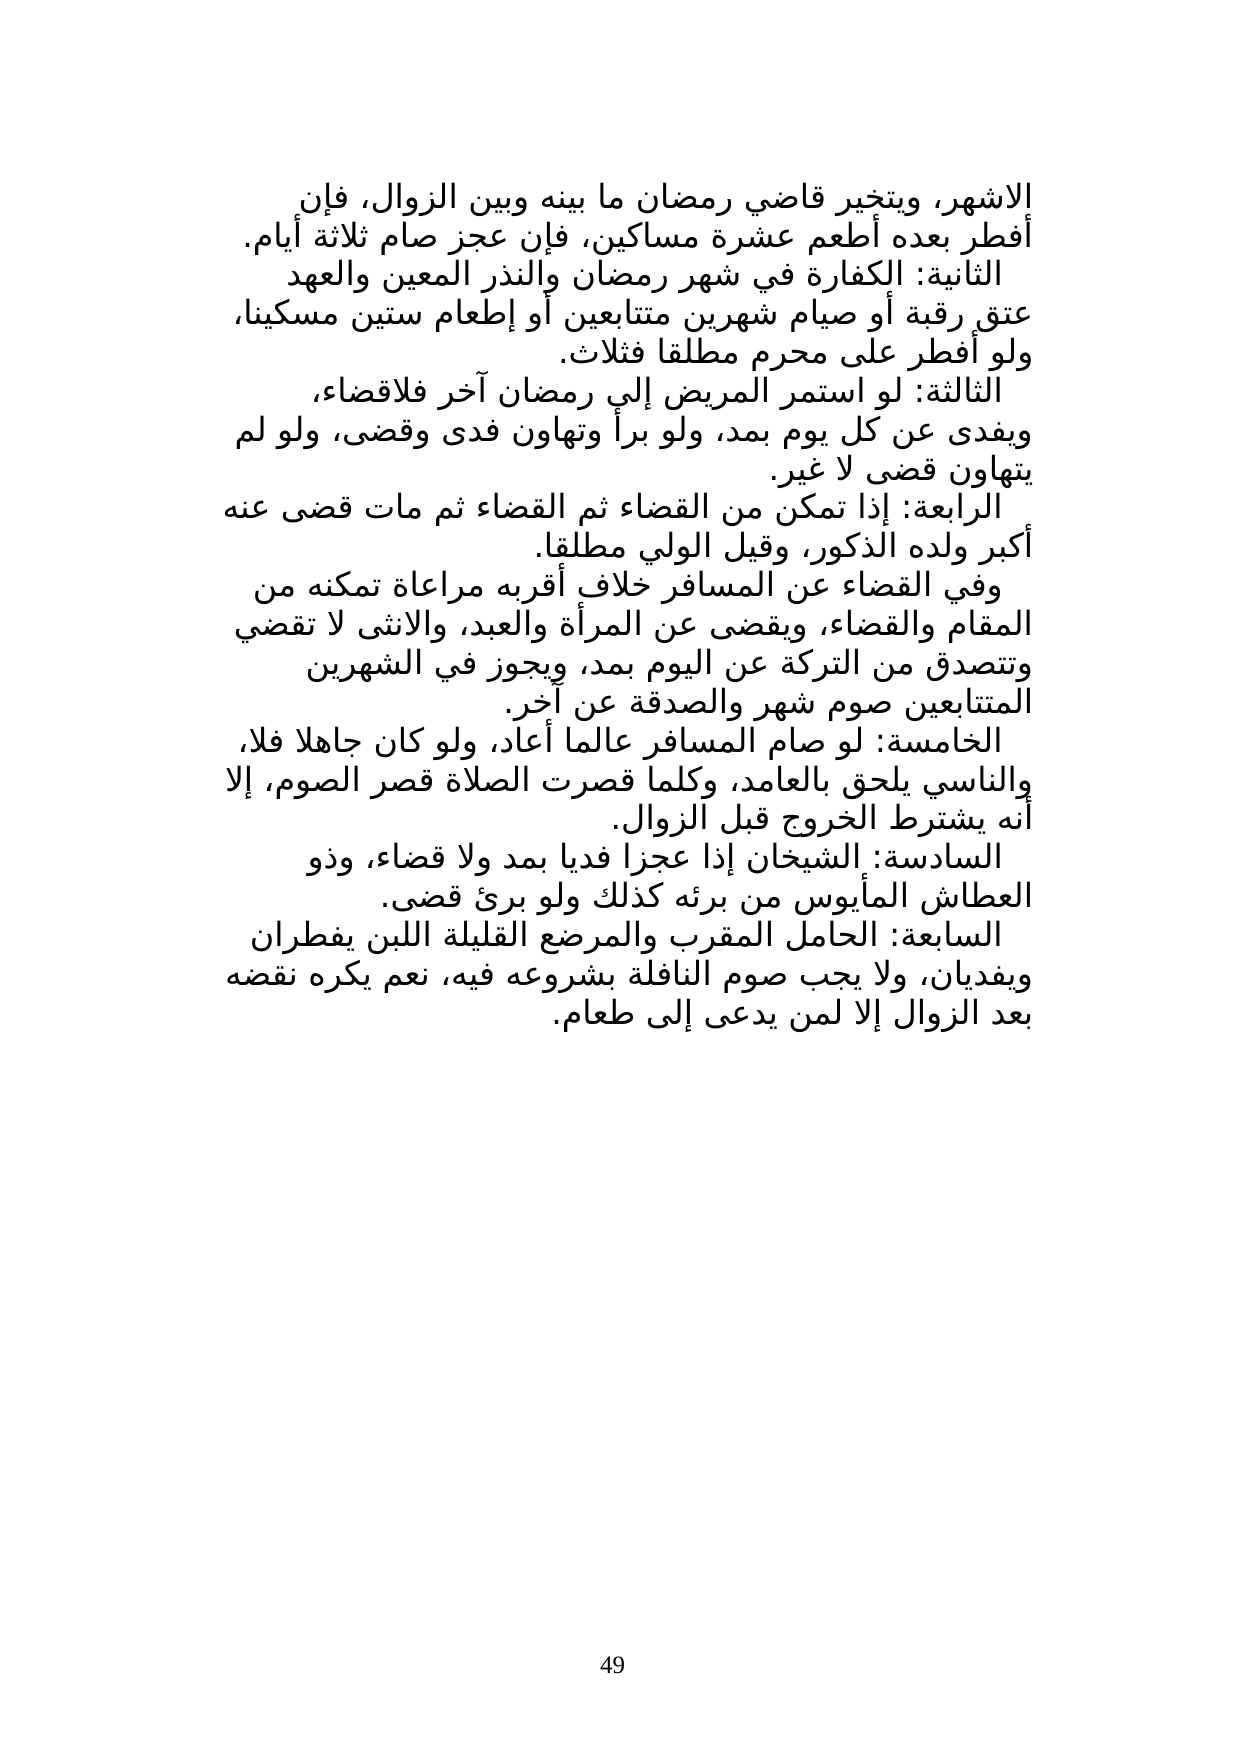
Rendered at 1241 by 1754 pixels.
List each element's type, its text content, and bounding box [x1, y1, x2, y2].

text الرابعة: إذا تمكن من القضاء ثم القضاء ثم مات قضى عنه أكبر ولده الذكور، وقيل الولي مطلقا. [222, 488, 1033, 566]
text وفي القضاء عن المسافر خلاف أقربه مراعاة تمكنه من المقام والقضاء، ويقضى عن المرأة والعبد، والانثى لا تقضي وتتصدق من التركة عن اليوم بمد، ويجوز في الشهرين المتتابعين صوم شهر والصدقة عن آخر. [222, 566, 1033, 721]
text الاشهر، ويتخير قاضي رمضان ما بينه وبين الزوال، فإن أفطر بعده أطعم عشرة مساكين، فإن عجز صام ثلاثة أيام. [222, 177, 1033, 255]
text السابعة: الحامل المقرب والمرضع القليلة اللبن يفطران ويفديان، ولا يجب صوم النافلة بشروعه فيه، نعم يكره نقضه بعد الزوال إلا لمن يدعى إلى طعام. [222, 915, 1033, 1032]
text الخامسة: لو صام المسافر عالما أعاد، ولو كان جاهلا فلا، والناسي يلحق بالعامد، وكلما قصرت الصلاة قصر الصوم، إلا أنه يشترط الخروج قبل الزوال. [222, 721, 1033, 838]
text الثالثة: لو استمر المريض إلى رمضان آخر فلاقضاء، ويفدى عن كل يوم بمد، ولو برأ وتهاون فدى وقضى، ولو لم يتهاون قضى لا غير. [222, 371, 1033, 488]
text السادسة: الشيخان إذا عجزا فديا بمد ولا قضاء، وذو العطاش المأيوس من برئه كذلك ولو برئ قضى. [222, 838, 1033, 915]
text الثانية: الكفارة في شهر رمضان والنذر المعين والعهد عتق رقبة أو صيام شهرين متتابعين أو إطعام ستين مسكينا، ولو أفطر على محرم مطلقا فثلاث. [222, 255, 1033, 371]
